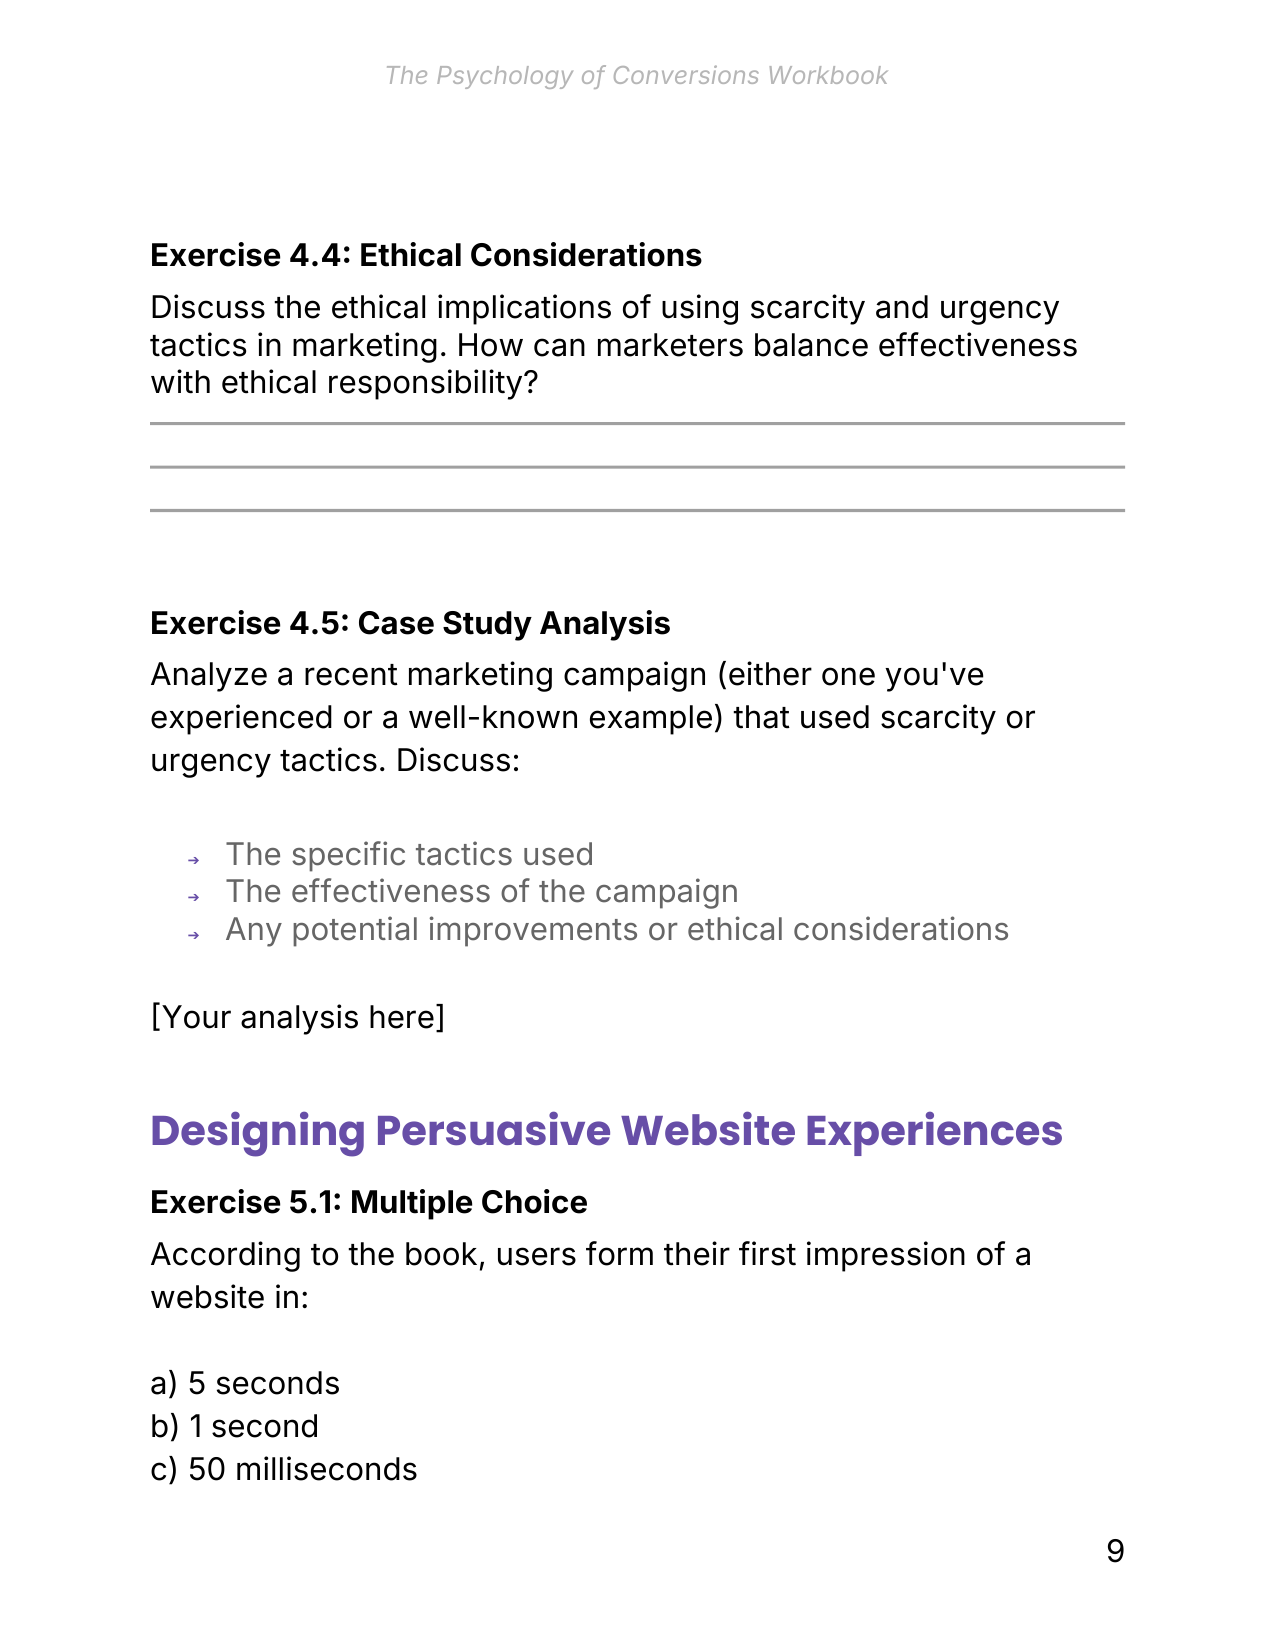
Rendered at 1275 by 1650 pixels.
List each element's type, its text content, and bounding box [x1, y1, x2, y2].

text [Your analysis here] [150, 998, 1125, 1036]
subtitle Exercise 4.5: Case Study Analysis [150, 604, 1125, 642]
text c) 50 milliseconds [150, 1450, 1125, 1488]
text Analyze a recent marketing campaign (either one you've experienced or a well-known example) that used scarcity or urgency tactics. Discuss: [150, 656, 1125, 779]
text Discuss the ethical implications of using scarcity and urgency tactics in marketing. How can marketers balance effectiveness with ethical responsibility? [150, 288, 1125, 401]
subtitle Exercise 5.1: Multiple Choice [150, 1183, 1125, 1221]
list The specific tactics used [187, 834, 1125, 872]
subtitle Designing Persuasive Website Experiences [150, 1098, 1125, 1160]
list The effectiveness of the campaign [187, 872, 1125, 910]
subtitle Exercise 4.4: Ethical Considerations [150, 236, 1125, 274]
list Any potential improvements or ethical considerations [187, 910, 1125, 948]
text b) 1 second [150, 1407, 1125, 1445]
text a) 5 seconds [150, 1364, 1125, 1402]
text According to the book, users form their first impression of a website in: [150, 1235, 1125, 1316]
